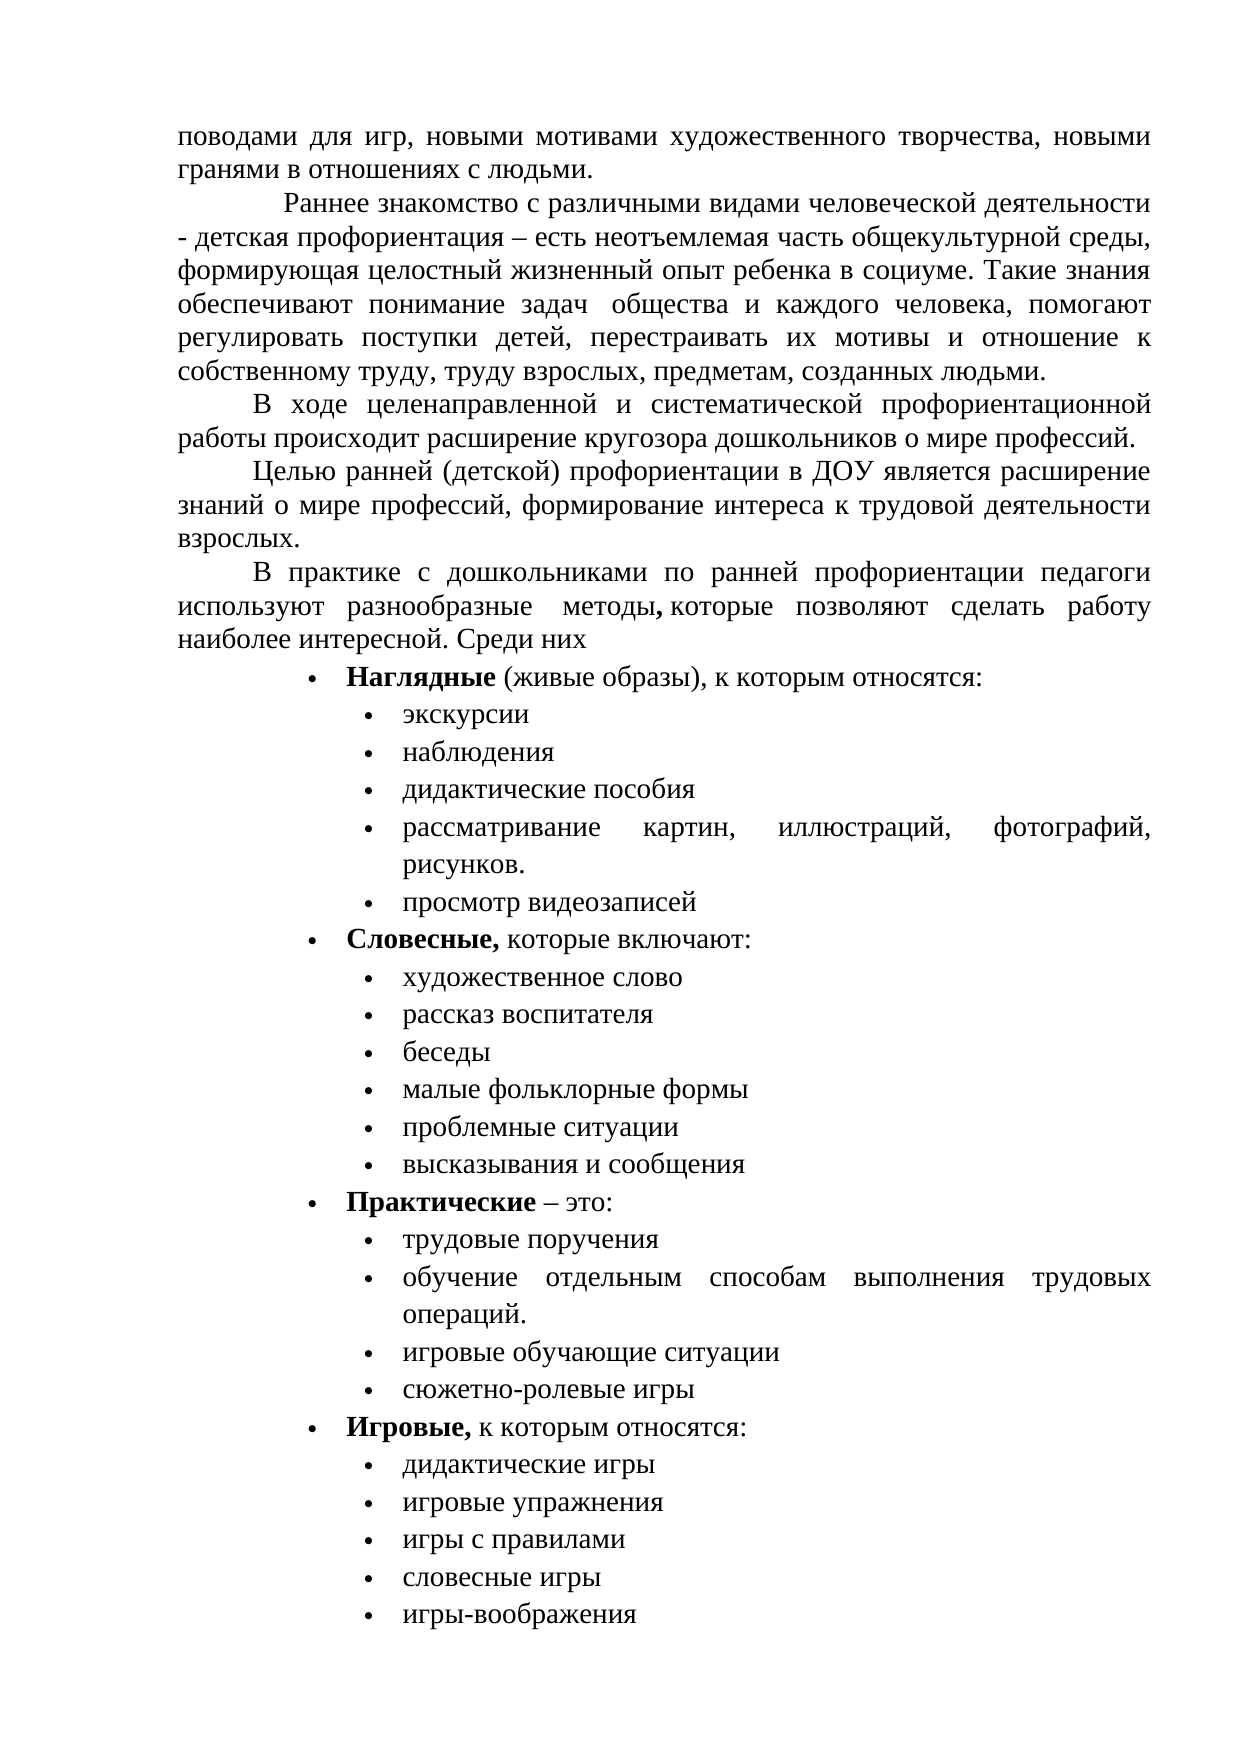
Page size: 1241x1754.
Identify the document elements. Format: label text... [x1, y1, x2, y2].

list дидактические игры [365, 1442, 1152, 1480]
text Целью ранней (детской) профориентации в ДОУ является расширение знаний о мире профессий, формирование интереса к трудовой деятельности взрослых. [177, 453, 1152, 554]
list Словесные, которые включают: [308, 917, 1152, 955]
list художественное слово [365, 955, 1152, 992]
list трудовые поручения [365, 1217, 1152, 1255]
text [177, 118, 1152, 185]
list обучение отдельным способам выполнения трудовых операций. [365, 1255, 1152, 1330]
list экскурсии [365, 692, 1152, 730]
list игровые обучающие ситуации [365, 1330, 1152, 1367]
list высказывания и сообщения [365, 1142, 1152, 1180]
text В практике с дошкольниками по ранней профориентации педагоги используют разнообразные методы, которые позволяют сделать работу наиболее интересной. Среди них [177, 554, 1152, 655]
list дидактические пособия [365, 767, 1152, 805]
list игровые упражнения [365, 1480, 1152, 1517]
list Наглядные (живые образы), к которым относятся: [308, 655, 1152, 692]
list игры с правилами [365, 1517, 1152, 1555]
list просмотр видеозаписей [365, 880, 1152, 917]
list беседы [365, 1030, 1152, 1067]
text Раннее знакомство с различными видами человеческой деятельности - детская профориентация – есть неотъемлемая часть общекультурной среды, формирующая целостный жизненный опыт ребенка в социуме. Такие знания обеспечивают понимание задач общества и каждого человека, помогают регулировать поступки детей, перестраивать их мотивы и отношение к собственному труду, труду взрослых, предметам, созданных людьми. [177, 185, 1152, 386]
list малые фольклорные формы [365, 1067, 1152, 1105]
list Игровые, к которым относятся: [308, 1405, 1152, 1442]
list проблемные ситуации [365, 1105, 1152, 1142]
list словесные игры [365, 1555, 1152, 1592]
list Практические – это: [308, 1180, 1152, 1217]
list наблюдения [365, 730, 1152, 767]
list рассматривание картин, иллюстраций, фотографий, рисунков. [365, 805, 1152, 880]
list рассказ воспитателя [365, 992, 1152, 1030]
list игры-воображения [365, 1592, 1152, 1630]
text В ходе целенаправленной и систематической профориентационной работы происходит расширение кругозора дошкольников о мире профессий. [177, 386, 1152, 453]
list сюжетно-ролевые игры [365, 1367, 1152, 1405]
